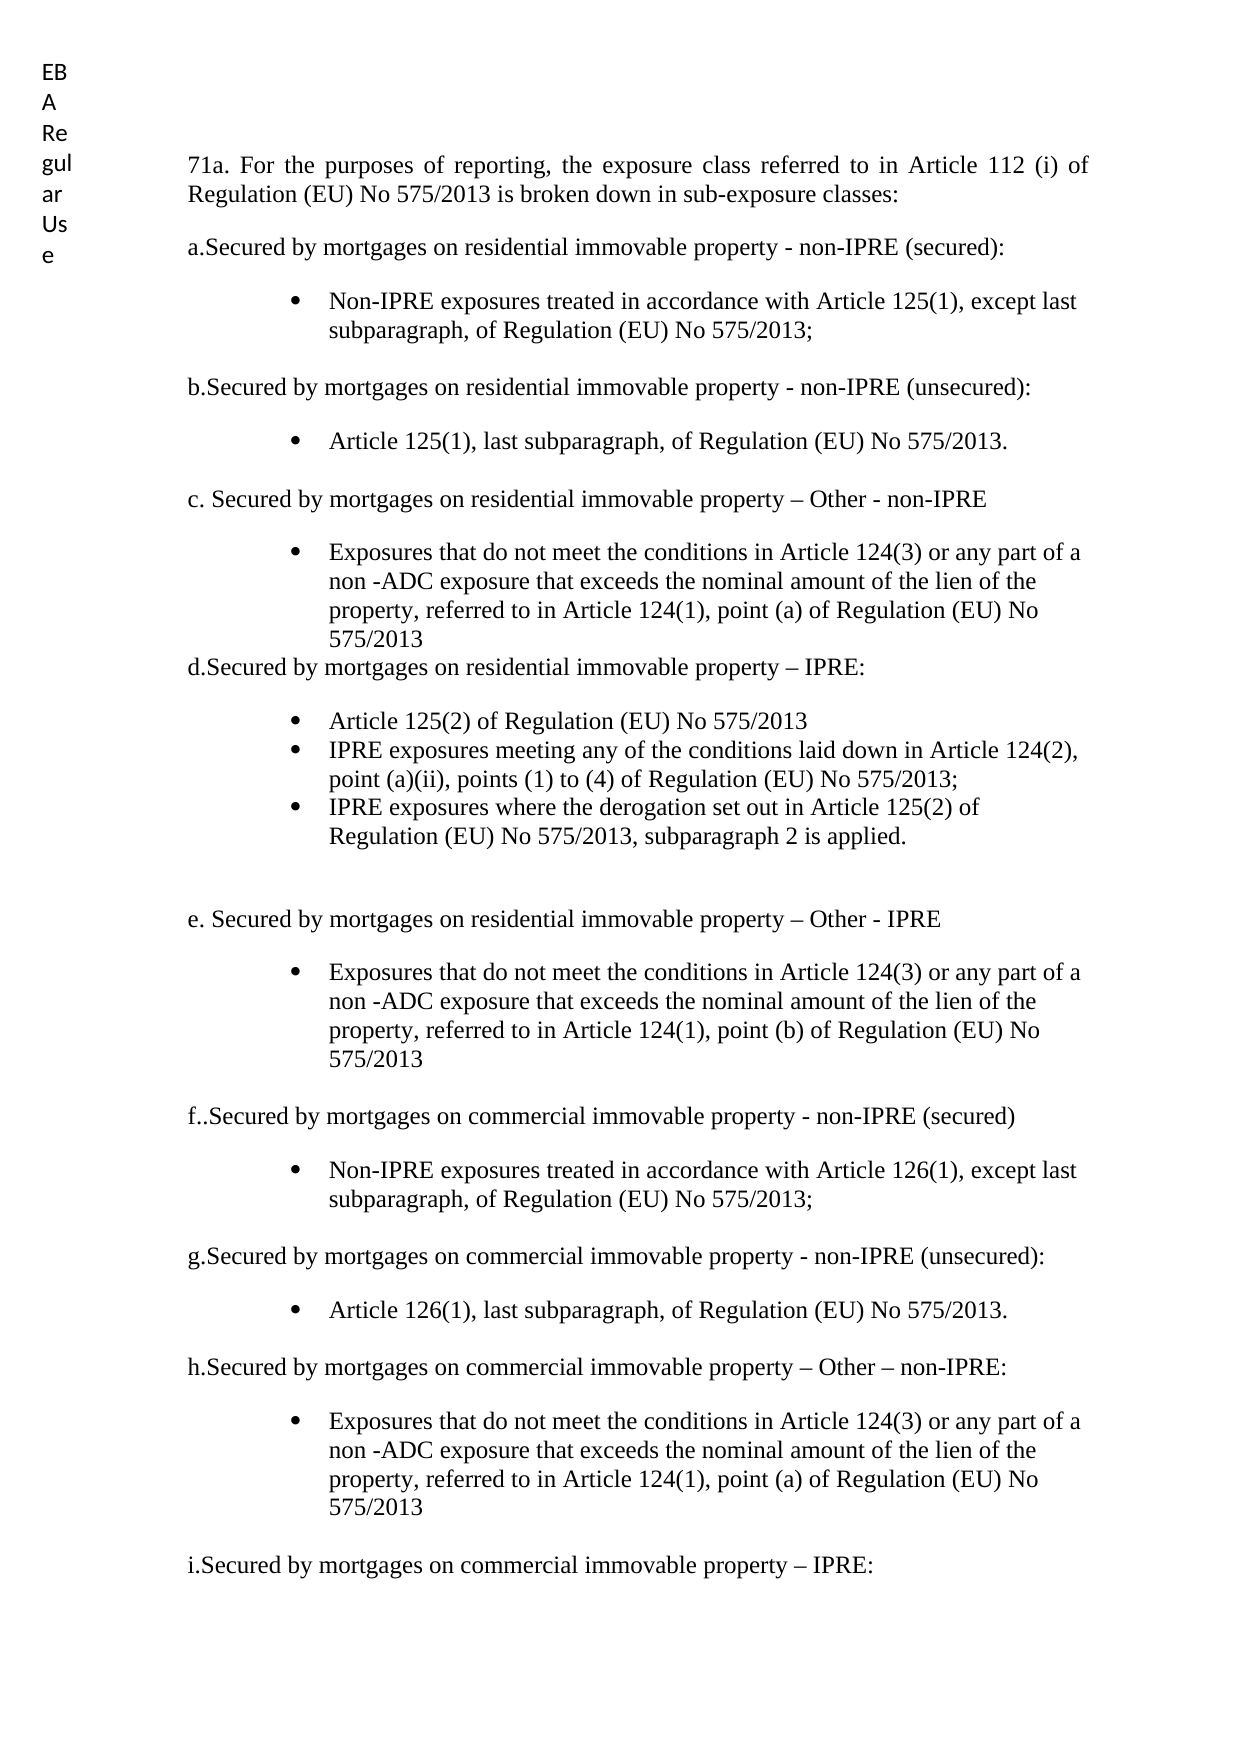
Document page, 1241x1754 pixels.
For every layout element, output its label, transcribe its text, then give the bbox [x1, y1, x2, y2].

text a.Secured by mortgages on residential immovable property - non-IPRE (secured): [187, 232, 1090, 261]
list IPRE exposures meeting any of the conditions laid down in Article 124(2), point (a)(ii), points (1) to (4) of Regulation (EU) No 575/2013; [291, 735, 1090, 792]
list Article 125(1), last subparagraph, of Regulation (EU) No 575/2013. [291, 426, 1090, 455]
text e. Secured by mortgages on residential immovable property – Other - IPRE [187, 904, 1090, 932]
list Exposures that do not meet the conditions in Article 124(3) or any part of a non -ADC exposure that exceeds the nominal amount of the lien of the property, referred to in Article 124(1), point (a) of Regulation (EU) No 575/2013 [291, 537, 1090, 652]
text g.Secured by mortgages on commercial immovable property - non-IPRE (unsecured): [187, 1241, 1090, 1270]
text c. Secured by mortgages on residential immovable property – Other - non-IPRE [187, 484, 1090, 512]
text f..Secured by mortgages on commercial immovable property - non-IPRE (secured) [187, 1101, 1090, 1130]
text i.Secured by mortgages on commercial immovable property – IPRE: [187, 1550, 1090, 1579]
text b.Secured by mortgages on residential immovable property - non-IPRE (unsecured): [187, 372, 1090, 401]
text d.Secured by mortgages on residential immovable property – IPRE: [187, 652, 1090, 681]
list Exposures that do not meet the conditions in Article 124(3) or any part of a non -ADC exposure that exceeds the nominal amount of the lien of the property, referred to in Article 124(1), point (a) of Regulation (EU) No 575/2013 [291, 1406, 1090, 1521]
list Article 125(2) of Regulation (EU) No 575/2013 [291, 706, 1090, 735]
text h.Secured by mortgages on commercial immovable property – Other – non-IPRE: [187, 1352, 1090, 1381]
text 71a. For the purposes of reporting, the exposure class referred to in Article 112 (i) of Regulation (EU) No 575/2013 is broken down in sub-exposure classes: [187, 150, 1090, 207]
list Article 126(1), last subparagraph, of Regulation (EU) No 575/2013. [291, 1295, 1090, 1324]
list IPRE exposures where the derogation set out in Article 125(2) of Regulation (EU) No 575/2013, subparagraph 2 is applied. [291, 792, 1090, 850]
list Non-IPRE exposures treated in accordance with Article 126(1), except last subparagraph, of Regulation (EU) No 575/2013; [291, 1155, 1090, 1212]
list Exposures that do not meet the conditions in Article 124(3) or any part of a non -ADC exposure that exceeds the nominal amount of the lien of the property, referred to in Article 124(1), point (b) of Regulation (EU) No 575/2013 [291, 957, 1090, 1072]
list Non-IPRE exposures treated in accordance with Article 125(1), except last subparagraph, of Regulation (EU) No 575/2013; [291, 286, 1090, 344]
